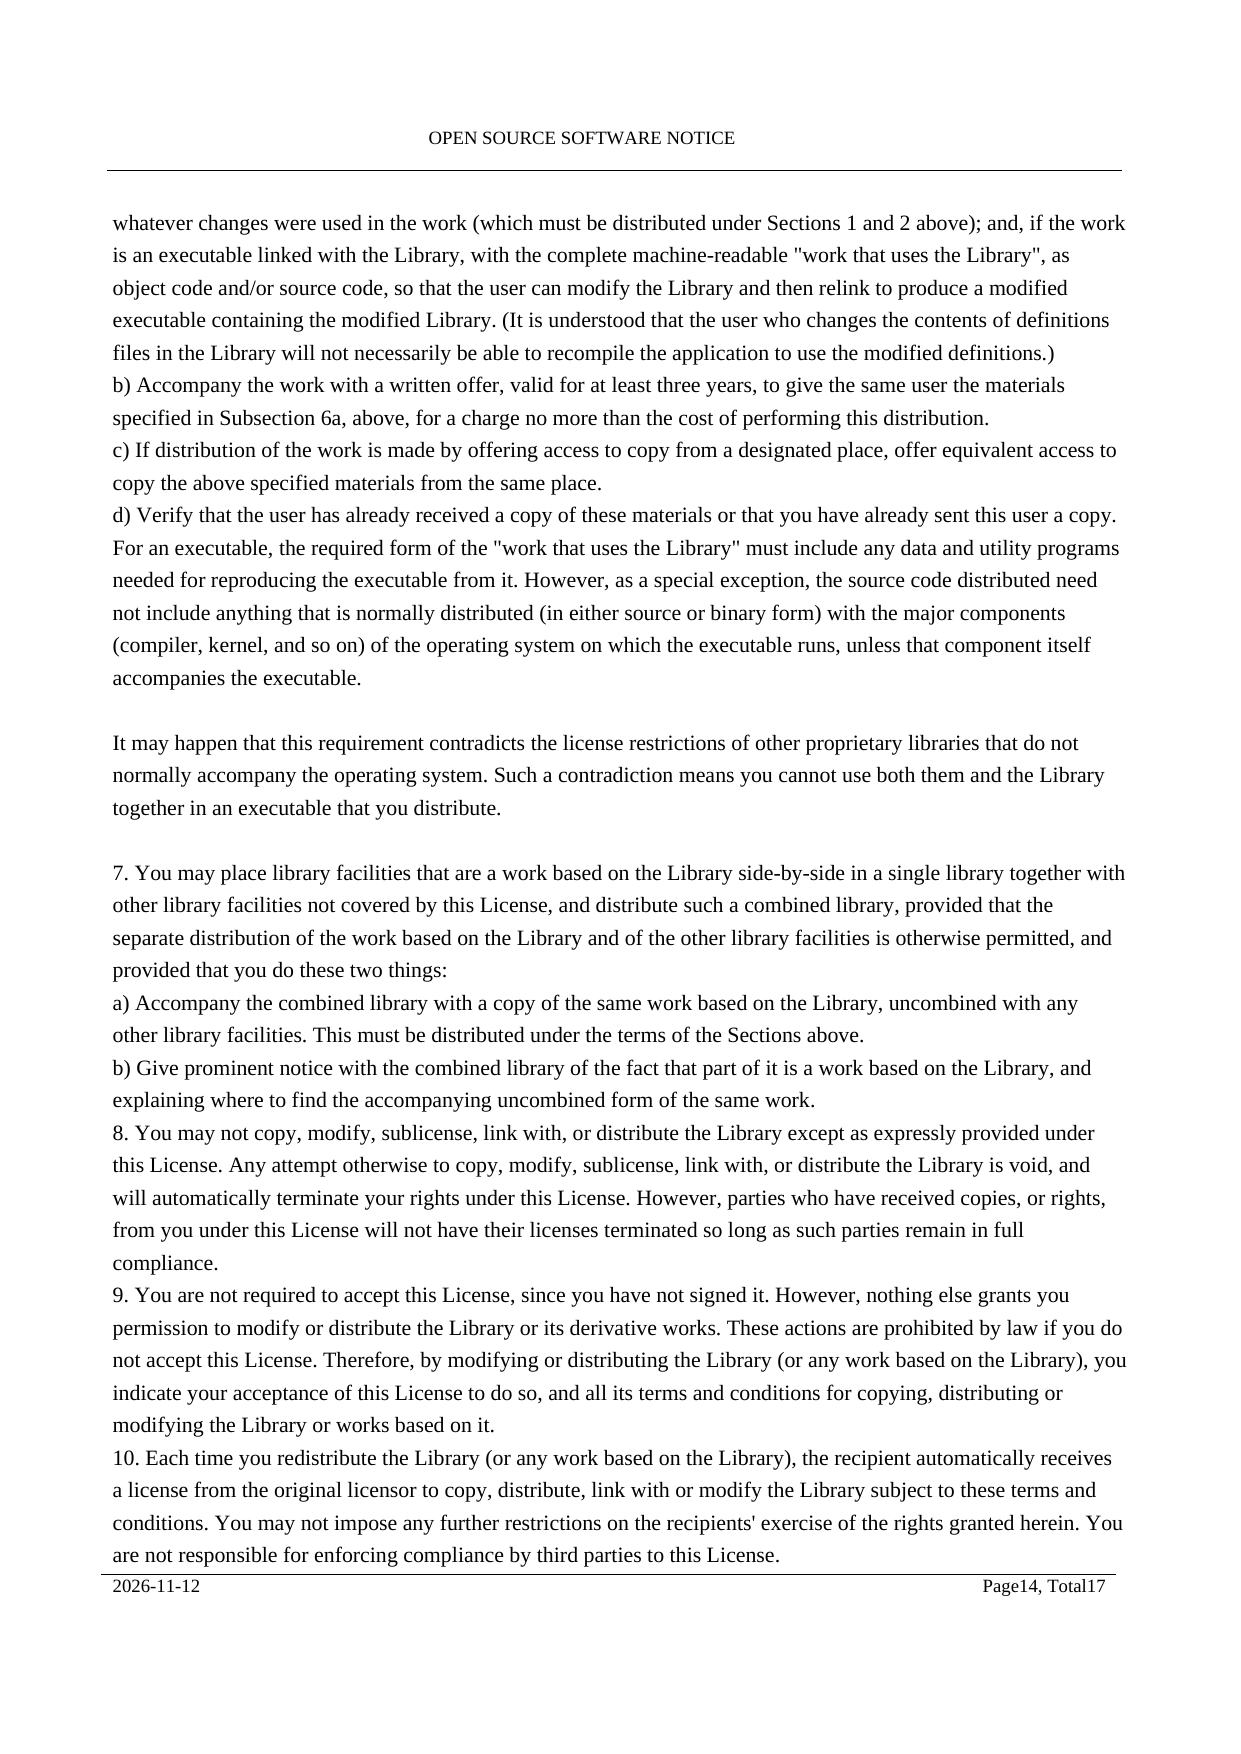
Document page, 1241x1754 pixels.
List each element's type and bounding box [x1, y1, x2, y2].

text [112, 206, 1128, 1571]
